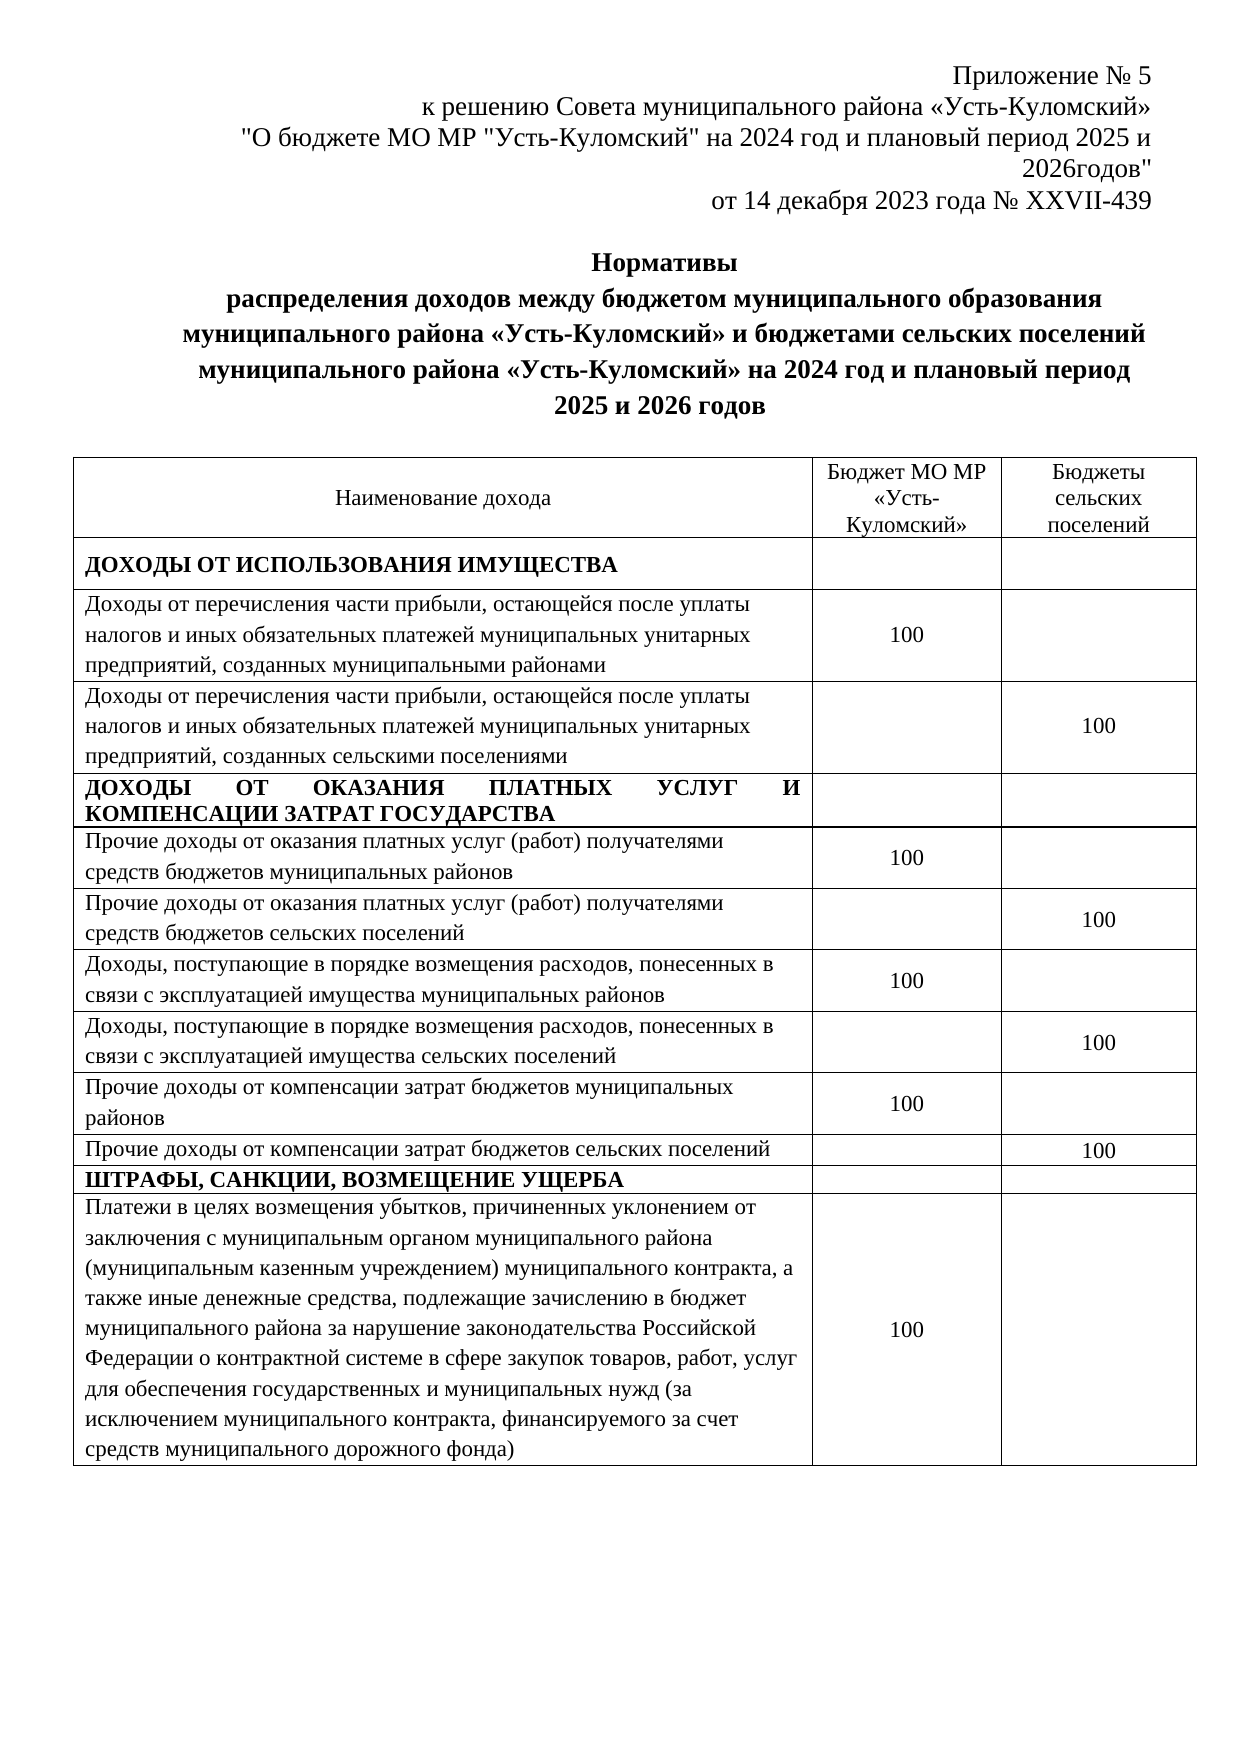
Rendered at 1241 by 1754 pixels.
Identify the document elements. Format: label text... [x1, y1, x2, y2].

table_cell 100 [1002, 682, 1196, 773]
table_cell 100 [1002, 1135, 1196, 1165]
table_cell 100 [813, 828, 1001, 888]
table_cell ШТРАФЫ, САНКЦИИ, ВОЗМЕЩЕНИЕ УЩЕРБА [74, 1166, 812, 1192]
table_cell [1002, 1166, 1196, 1192]
table_cell Доходы, поступающие в порядке возмещения расходов, понесенных в связи с эксплуатацией имущества сельских поселений [74, 1012, 812, 1072]
table_cell Прочие доходы от оказания платных услуг (работ) получателями средств бюджетов муниципальных районов [74, 828, 812, 888]
table_cell [1002, 950, 1196, 1011]
text от 14 декабря 2023 года № XXVII-439 [177, 184, 1152, 215]
text распределения доходов между бюджетом муниципального образования муниципального района «Усть-Куломский» и бюджетами сельских поселений муниципального района «Усть-Куломский» на 2024 год и плановый период 2025 и 2026 годов [177, 282, 1152, 420]
table_cell 100 [1002, 889, 1196, 949]
table_cell [813, 1012, 1001, 1072]
table_cell ДОХОДЫ ОТ ИСПОЛЬЗОВАНИЯ ИМУЩЕСТВА [74, 538, 812, 589]
table_cell 100 [813, 1073, 1001, 1134]
table_cell [1002, 774, 1196, 826]
table_cell [813, 682, 1001, 773]
table_cell Доходы от перечисления части прибыли, остающейся после уплаты налогов и иных обязательных платежей муниципальных унитарных предприятий, созданных муниципальными районами [74, 590, 812, 681]
table_cell Доходы, поступающие в порядке возмещения расходов, понесенных в связи с эксплуатацией имущества муниципальных районов [74, 950, 812, 1011]
table_cell 100 [813, 950, 1001, 1011]
table_cell [813, 1166, 1001, 1192]
table_cell [813, 889, 1001, 949]
table_cell 100 [813, 590, 1001, 681]
text к решению Совета муниципального района «Усть-Куломский» [177, 90, 1152, 121]
table_cell [1002, 1194, 1196, 1465]
text "О бюджете МО МР "Усть-Куломский" на 2024 год и плановый период 2025 и 2026годов" [177, 121, 1152, 184]
table_cell 100 [1002, 1012, 1196, 1072]
table_cell [813, 538, 1001, 589]
table_cell Прочие доходы от компенсации затрат бюджетов муниципальных районов [74, 1073, 812, 1134]
table_cell [1002, 538, 1196, 589]
text Приложение № 5 [177, 59, 1152, 90]
table_cell [1002, 1073, 1196, 1134]
table_cell Прочие доходы от компенсации затрат бюджетов сельских поселений [74, 1135, 812, 1165]
table_cell [1002, 590, 1196, 681]
table_cell [813, 774, 1001, 826]
table_header Бюджет МО МР «Усть-Куломский» [813, 458, 1001, 537]
table_cell Прочие доходы от оказания платных услуг (работ) получателями средств бюджетов сельских поселений [74, 889, 812, 949]
table_cell Доходы от перечисления части прибыли, остающейся после уплаты налогов и иных обязательных платежей муниципальных унитарных предприятий, созданных сельскими поселениями [74, 682, 812, 773]
text Нормативы [177, 246, 1152, 277]
table_cell [1002, 828, 1196, 888]
table_header Бюджеты сельских поселений [1002, 458, 1196, 537]
table_header Наименование дохода [74, 458, 812, 537]
table_cell ДОХОДЫ ОТ ОКАЗАНИЯ ПЛАТНЫХ УСЛУГ И КОМПЕНСАЦИИ ЗАТРАТ ГОСУДАРСТВА [74, 774, 812, 826]
table_cell Платежи в целях возмещения убытков, причиненных уклонением от заключения с муниципальным органом муниципального района (муниципальным казенным учреждением) муниципального контракта, а также иные денежные средства, подлежащие зачислению в бюджет муниципального района за нарушение законодательства Российской Федерации о контрактной системе в сфере закупок товаров, работ, услуг для обеспечения государственных и муниципальных нужд (за исключением муниципального контракта, финансируемого за счет средств муниципального дорожного фонда) [74, 1194, 812, 1465]
table_cell 100 [813, 1194, 1001, 1465]
table_cell [813, 1135, 1001, 1165]
